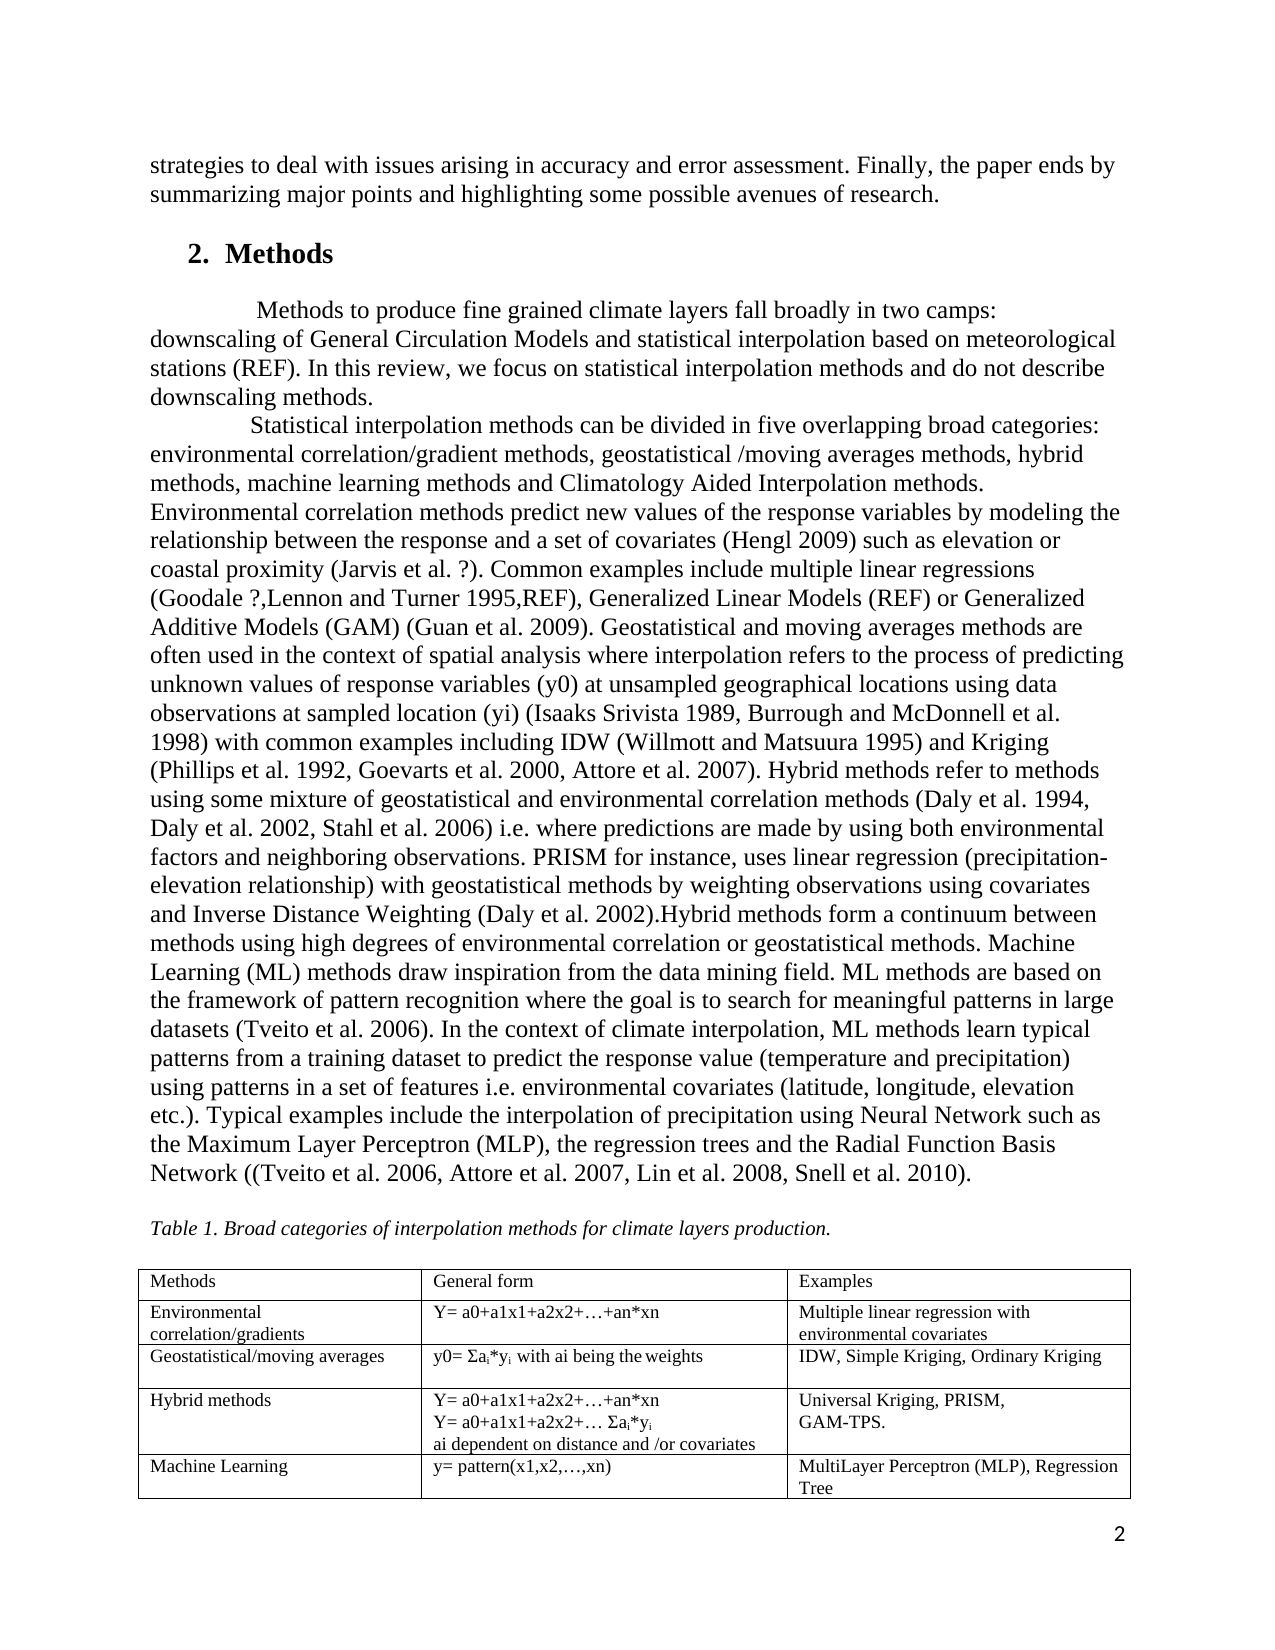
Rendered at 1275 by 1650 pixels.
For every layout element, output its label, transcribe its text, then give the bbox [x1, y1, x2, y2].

table_cell Y= a0+a1x1+a2x2+…+an*xn Y= a0+a1x1+a2x2+… Σai*yi ai dependent on distance and /or covariates [422, 1389, 787, 1454]
table_cell IDW, Simple Kriging, Ordinary Kriging [788, 1345, 1130, 1388]
table_cell Environmental correlation/gradients [139, 1301, 421, 1344]
table_cell y0= Σai*yi with ai being the weights [422, 1345, 787, 1388]
table_cell Multiple linear regression with environmental covariates [788, 1301, 1130, 1344]
table_header General form [422, 1270, 787, 1300]
table_cell Geostatistical/moving averages [139, 1345, 421, 1388]
table_cell Y= a0+a1x1+a2x2+…+an*xn [422, 1301, 787, 1344]
list Methods [187, 236, 1125, 270]
table_cell Machine Learning [139, 1455, 421, 1498]
text Methods to produce fine grained climate layers fall broadly in two camps: downscaling of General Circulation Models and statistical interpolation based on meteorological stations (REF). In this review, we focus on statistical interpolation methods and do not describe downscaling methods. [150, 296, 1125, 411]
table_header Examples [788, 1270, 1130, 1300]
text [150, 150, 1125, 207]
table_cell y= pattern(x1,x2,…,xn) [422, 1455, 787, 1498]
table_header Methods [139, 1270, 421, 1300]
table_cell Hybrid methods [139, 1389, 421, 1454]
table_cell MultiLayer Perceptron (MLP), Regression Tree [788, 1455, 1130, 1498]
table_cell Universal Kriging, PRISM, GAM-TPS. [788, 1389, 1130, 1454]
text Statistical interpolation methods can be divided in five overlapping broad categories: environmental correlation/gradient methods, geostatistical /moving averages methods, hybrid methods, machine learning methods and Climatology Aided Interpolation methods. Environmental correlation methods predict new values of the response variables by modeling the relationship between the response and a set of covariates (Hengl 2009) such as elevation or coastal proximity (Jarvis et al. ?). Common examples include multiple linear regressions (Goodale ?,Lennon and Turner 1995,REF), Generalized Linear Models (REF) or Generalized Additive Models (GAM) (Guan et al. 2009). Geostatistical and moving averages methods are often used in the context of spatial analysis where interpolation refers to the process of predicting unknown values of response variables (y0) at unsampled geographical locations using data observations at sampled location (yi) (Isaaks Srivista 1989, Burrough and McDonnell et al. 1998) with common examples including IDW (Willmott and Matsuura 1995) and Kriging (Phillips et al. 1992, Goevarts et al. 2000, Attore et al. 2007). Hybrid methods refer to methods using some mixture of geostatistical and environmental correlation methods (Daly et al. 1994, Daly et al. 2002, Stahl et al. 2006) i.e. where predictions are made by using both environmental factors and neighboring observations. PRISM for instance, uses linear regression (precipitation-elevation relationship) with geostatistical methods by weighting observations using covariates and Inverse Distance Weighting (Daly et al. 2002).Hybrid methods form a continuum between methods using high degrees of environmental correlation or geostatistical methods. Machine Learning (ML) methods draw inspiration from the data mining field. ML methods are based on the framework of pattern recognition where the goal is to search for meaningful patterns in large datasets (Tveito et al. 2006). In the context of climate interpolation, ML methods learn typical patterns from a training dataset to predict the response value (temperature and precipitation) using patterns in a set of features i.e. environmental covariates (latitude, longitude, elevation etc.). Typical examples include the interpolation of precipitation using Neural Network such as the Maximum Layer Perceptron (MLP), the regression trees and the Radial Function Basis Network ((Tveito et al. 2006, Attore et al. 2007, Lin et al. 2008, Snell et al. 2010). [150, 411, 1125, 1187]
text Table 1. Broad categories of interpolation methods for climate layers production. [150, 1216, 1125, 1240]
